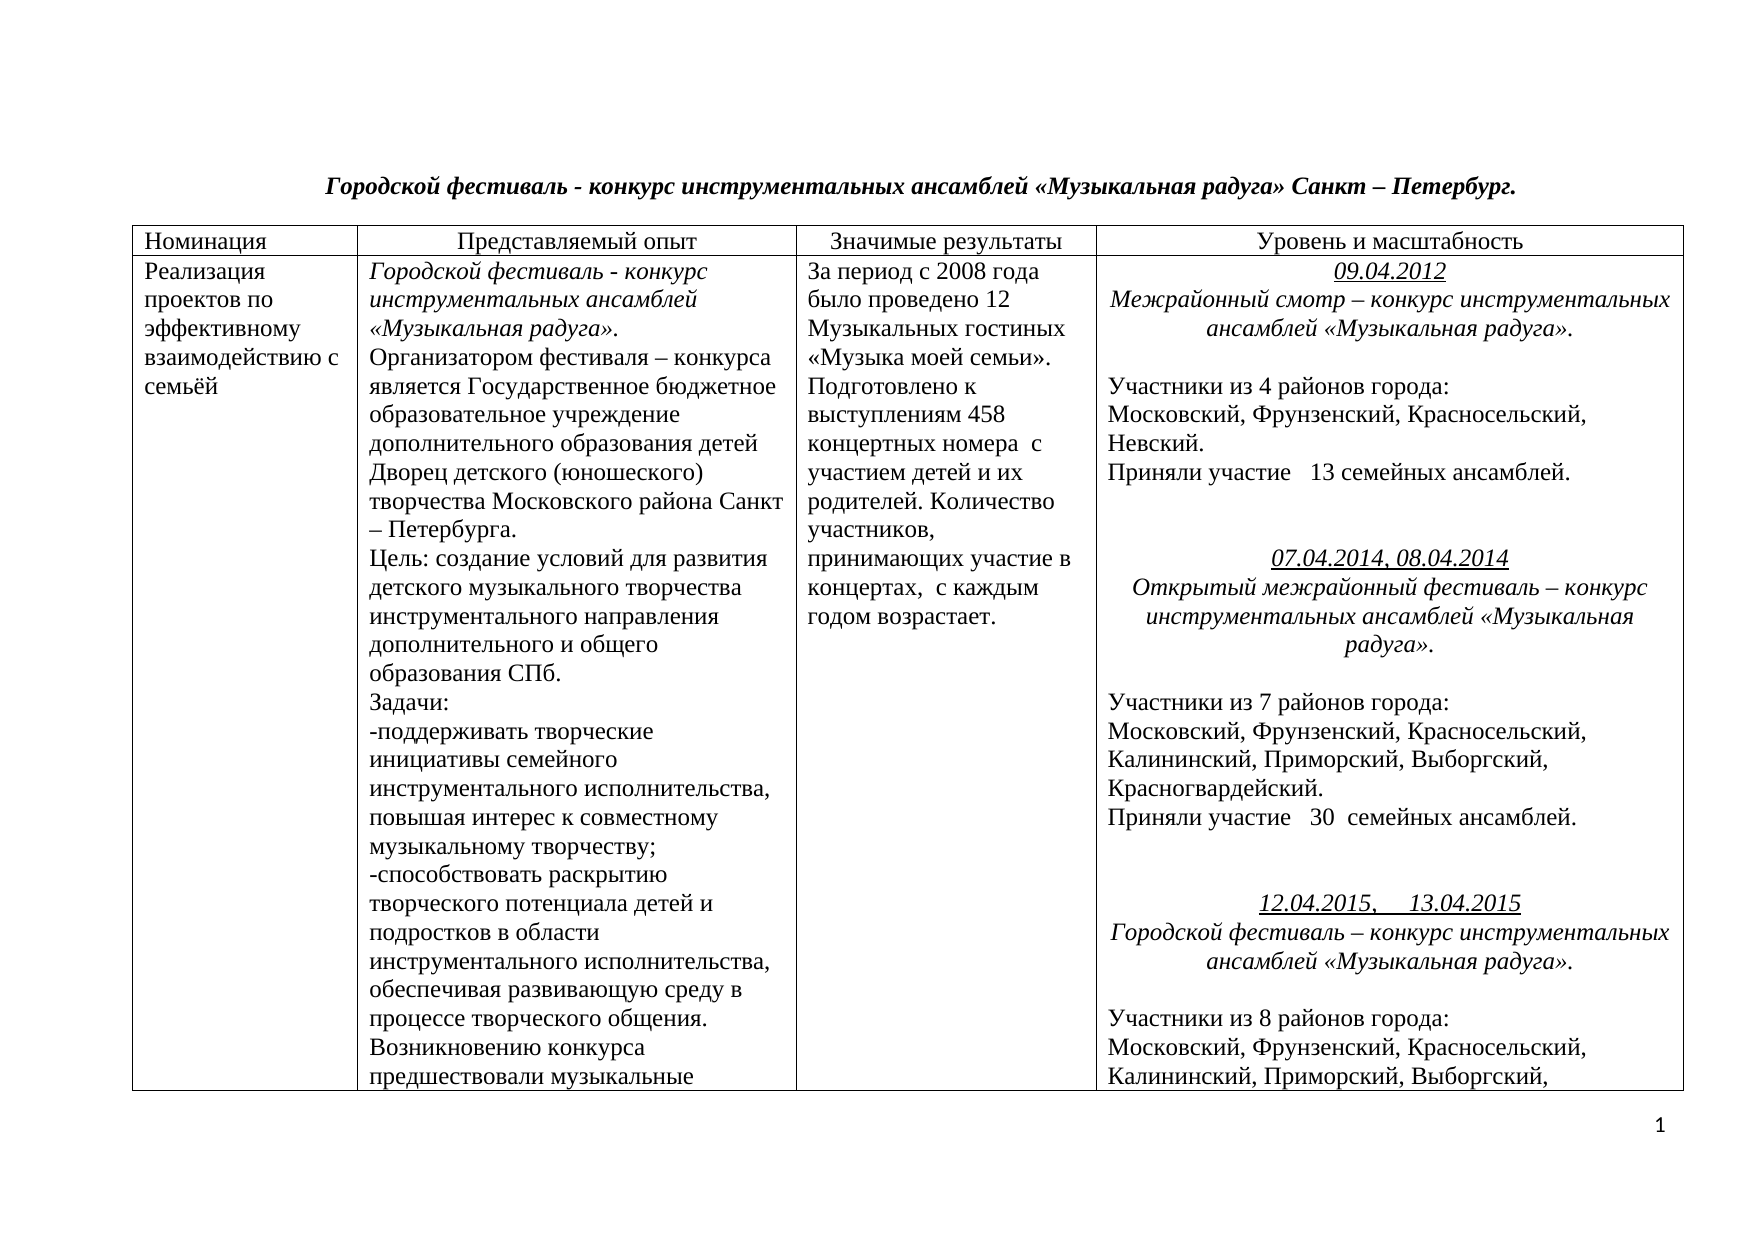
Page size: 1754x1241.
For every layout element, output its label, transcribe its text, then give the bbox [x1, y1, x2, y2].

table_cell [797, 256, 1096, 1089]
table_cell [1097, 256, 1683, 1089]
table_header Номинация [133, 226, 357, 255]
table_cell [358, 256, 796, 1089]
table_header Значимые результаты [797, 226, 1096, 255]
table_header Представляемый опыт [358, 226, 796, 255]
table_header Уровень и масштабность [1097, 226, 1683, 255]
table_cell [133, 256, 357, 1089]
text Городской фестиваль - конкурс инструментальных ансамблей «Музыкальная радуга» Санкт – Петербург. [177, 171, 1665, 200]
